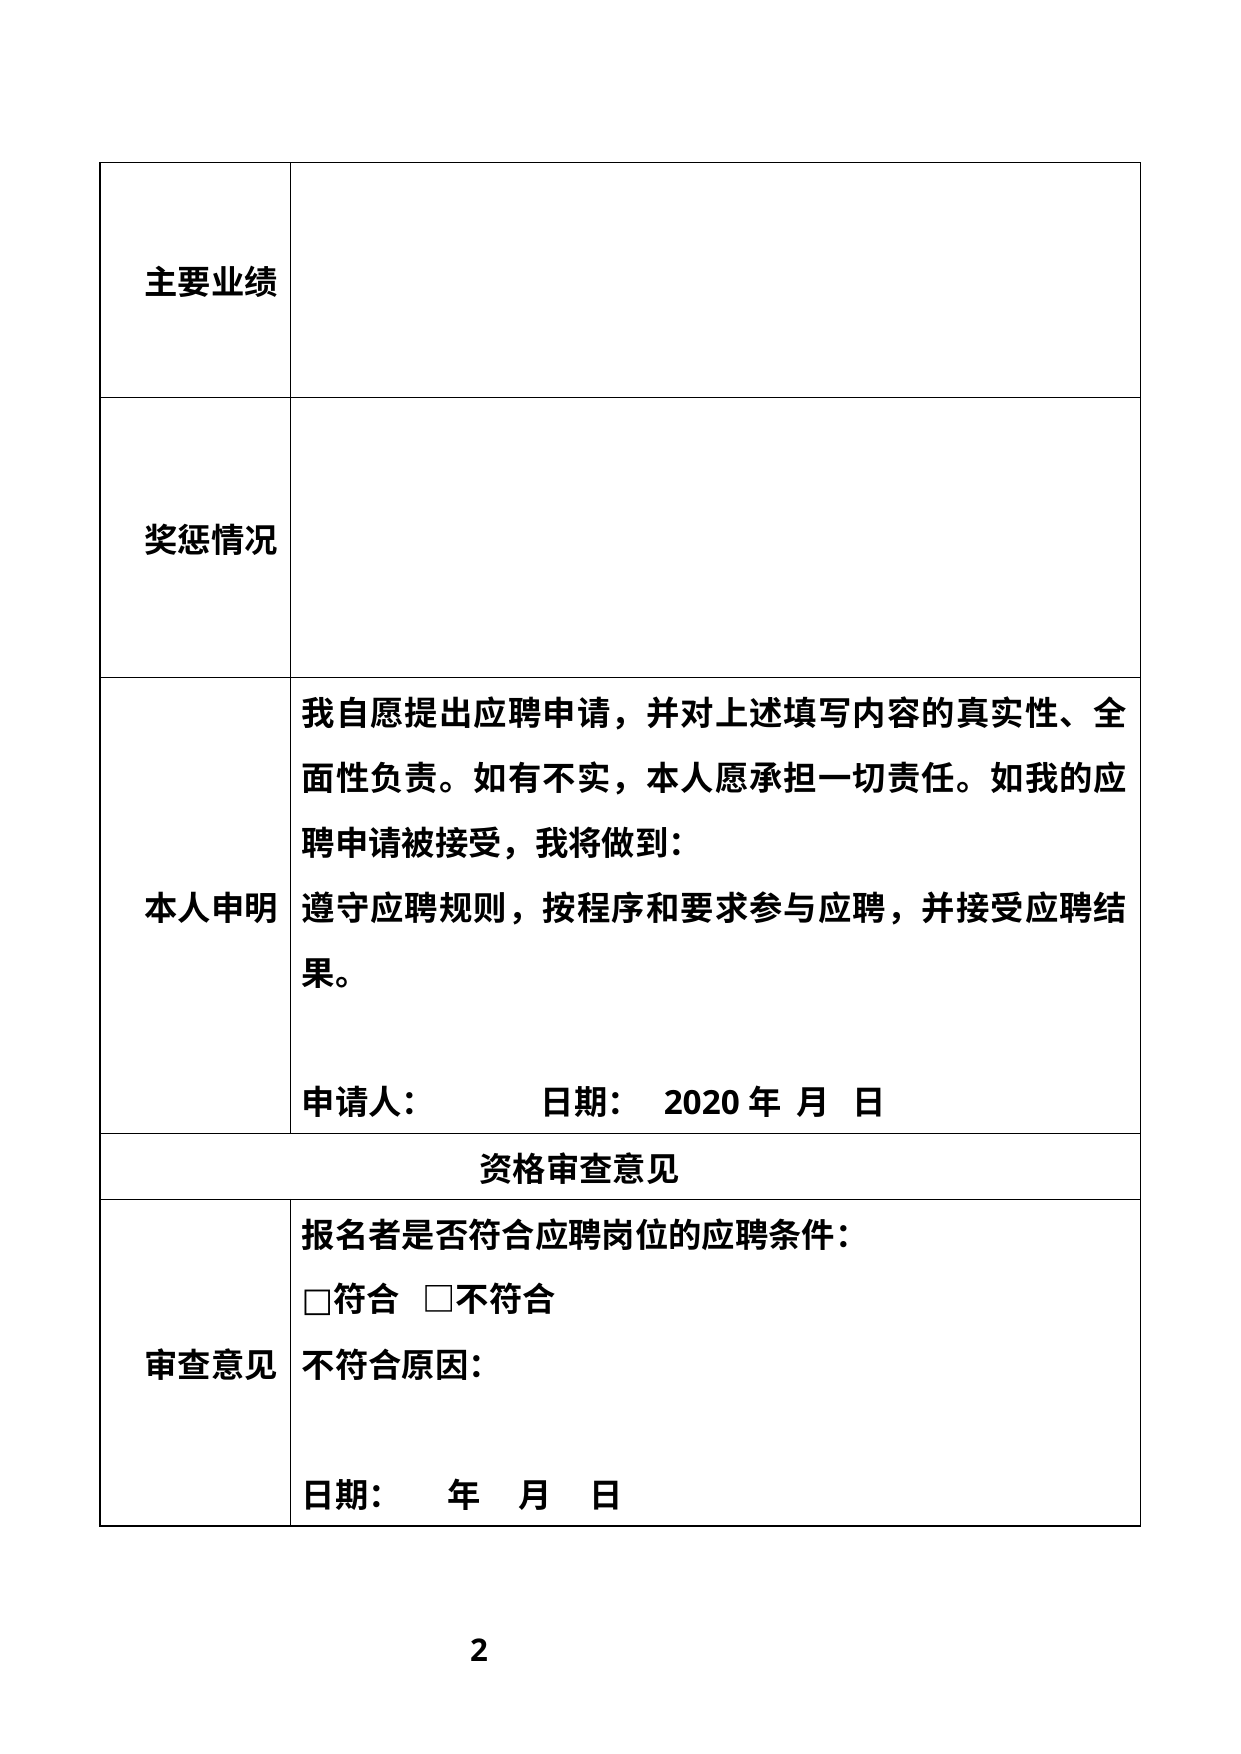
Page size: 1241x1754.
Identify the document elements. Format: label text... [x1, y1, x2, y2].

table_cell 主要业绩 [101, 163, 290, 397]
table_cell 资格审查意见 [101, 1134, 1140, 1199]
table_cell 奖惩情况 [101, 398, 290, 677]
table_cell 报名者是否符合应聘岗位的应聘条件： □符合 □不符合 不符合原因： 日期： 年 月 日 [291, 1200, 1140, 1525]
table_cell 我自愿提出应聘申请，并对上述填写内容的真实性、全面性负责。如有不实，本人愿承担一切责任。如我的应聘申请被接受，我将做到： 遵守应聘规则，按程序和要求参与应聘，并接受应聘结果。 申请人： 日期： 2020 年 月 日 [291, 678, 1140, 1133]
table_cell 审查意见 [101, 1200, 290, 1525]
table_cell [291, 163, 1140, 397]
table_cell 本人申明 [101, 678, 290, 1133]
table_cell [291, 398, 1140, 677]
